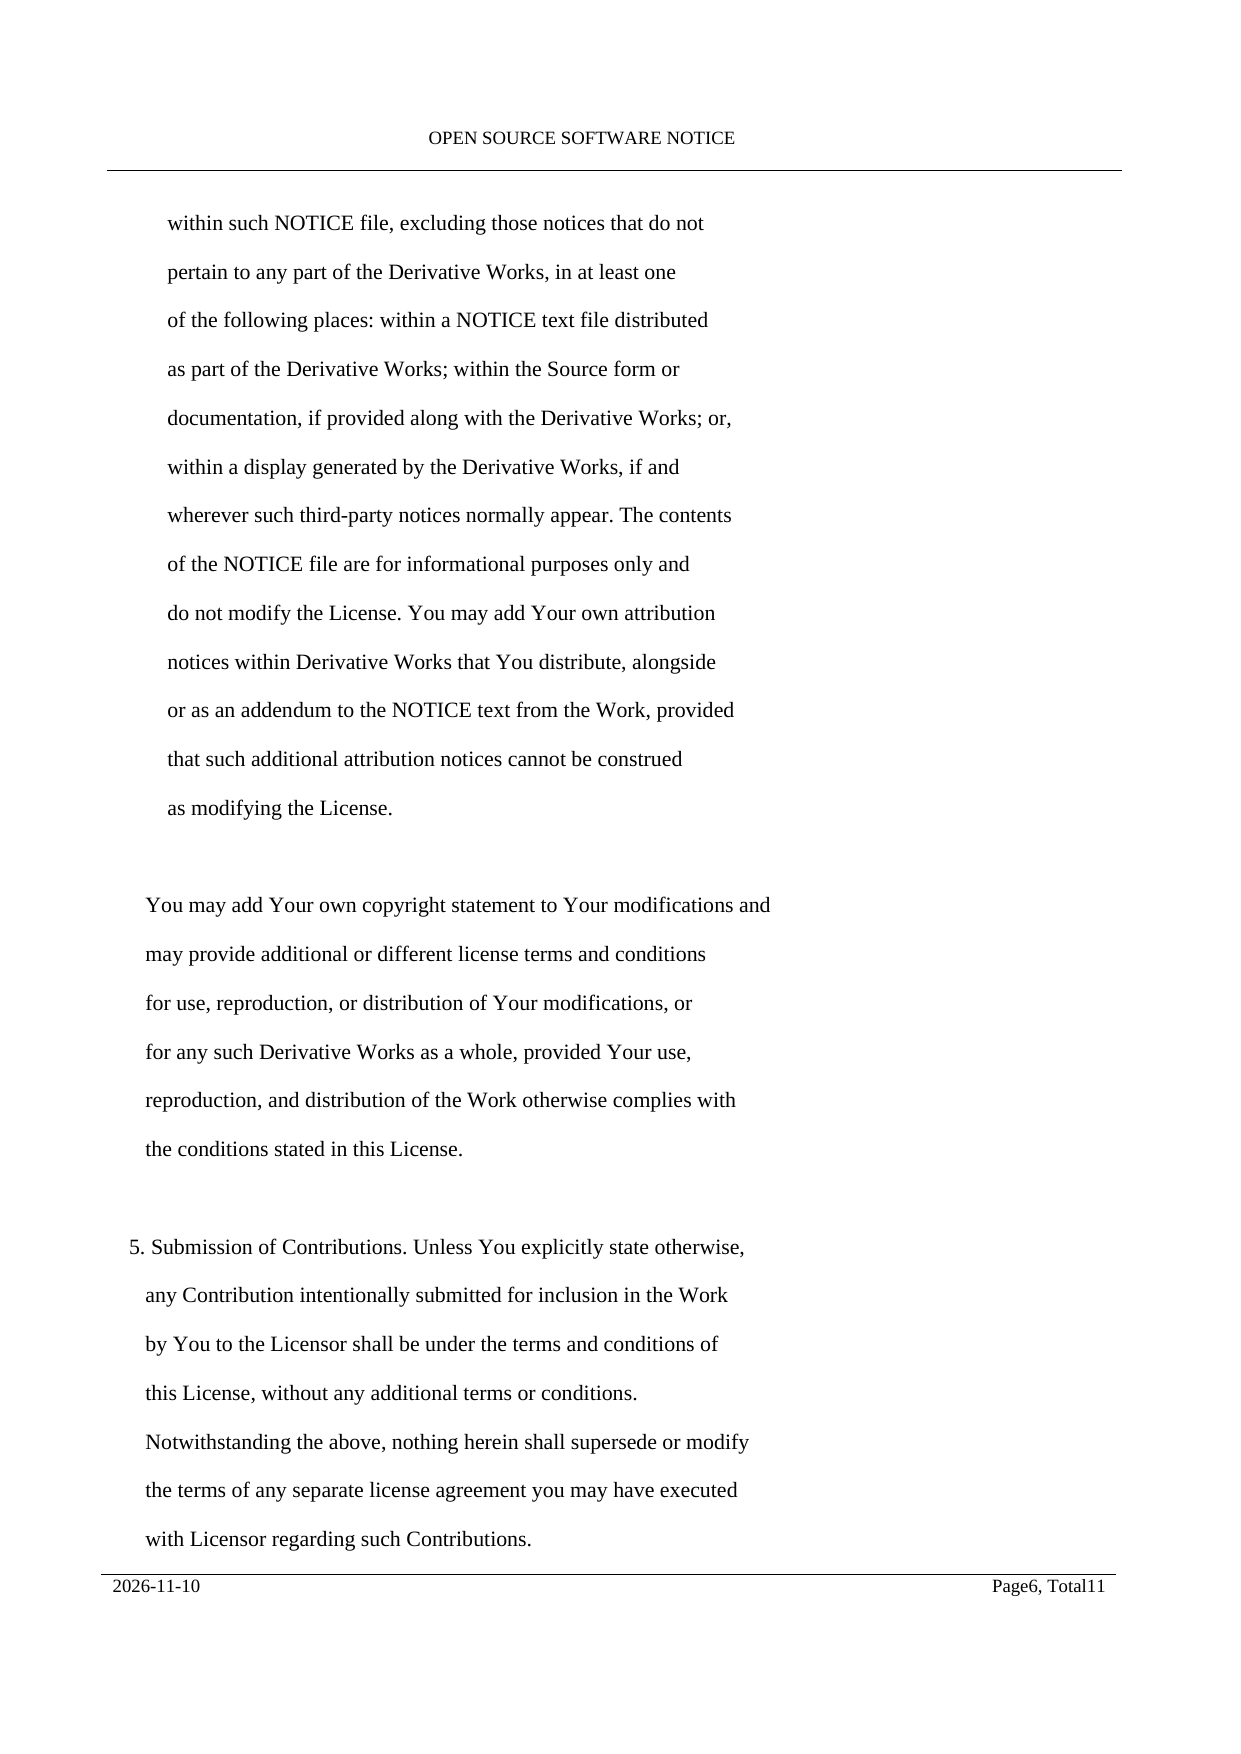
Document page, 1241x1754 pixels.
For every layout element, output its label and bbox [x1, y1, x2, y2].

text [112, 206, 1128, 1555]
